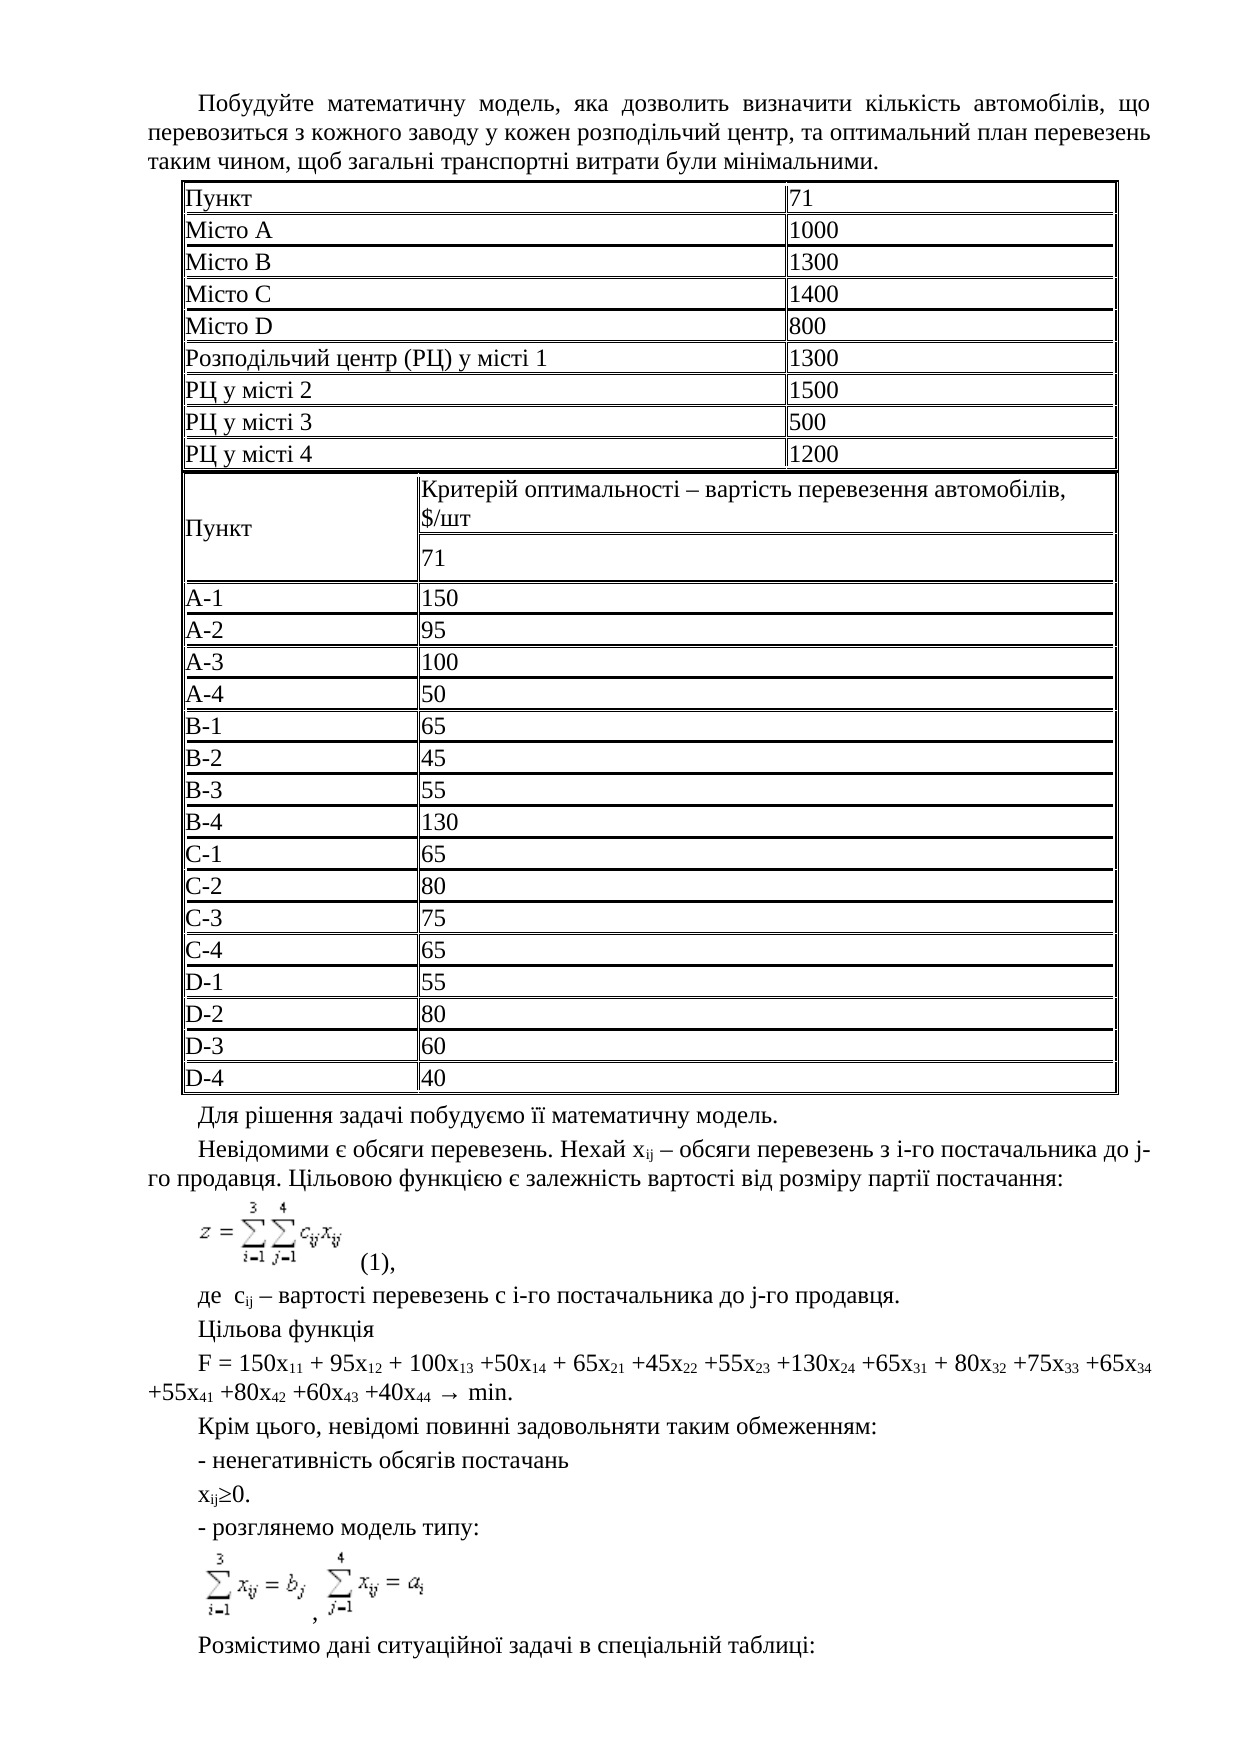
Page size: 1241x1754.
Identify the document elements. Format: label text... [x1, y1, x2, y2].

table_cell РЦ у місті 2 [183, 372, 786, 404]
table_cell D-4 [183, 1060, 418, 1092]
table_header Пункт [185, 474, 418, 580]
table_cell С-3 [185, 900, 417, 932]
table_cell B-1 [185, 708, 417, 740]
table_cell Місто D [183, 308, 785, 340]
table_cell 50 [420, 676, 1115, 708]
table_cell 150 [420, 580, 1116, 612]
table_cell 55 [420, 964, 1115, 996]
text xij≥0. [148, 1479, 1152, 1507]
table_cell 1300 [788, 244, 1115, 276]
table_cell 130 [420, 804, 1115, 836]
text (1), [148, 1197, 1152, 1276]
table_cell Розподільчий центр (РЦ) у місті 1 [183, 340, 786, 372]
table_cell 65 [420, 708, 1116, 740]
table_cell 1300 [786, 340, 1117, 372]
table_cell D-3 [183, 1028, 417, 1060]
table_cell Місто А [183, 212, 786, 244]
table_cell 45 [420, 740, 1115, 772]
table_cell 80 [419, 996, 1117, 1028]
picture [324, 1546, 431, 1620]
table_cell 71 [419, 532, 1117, 580]
table_cell С-4 [183, 932, 418, 964]
text Цільова функція [148, 1314, 1152, 1343]
table_cell A-4 [185, 676, 417, 708]
picture [203, 1549, 312, 1620]
table_header 71 [786, 183, 1115, 212]
table_cell A-3 [185, 644, 417, 676]
table_cell 65 [419, 932, 1117, 964]
table_header Пункт [185, 183, 786, 212]
table_cell РЦ у місті 3 [183, 404, 786, 436]
text - розглянемо модель типу: [148, 1512, 1152, 1541]
text - ненегативність обсягів постачань [148, 1445, 1152, 1473]
table_cell D-1 [185, 964, 417, 996]
table_cell B-2 [185, 740, 417, 772]
table_cell A-1 [185, 580, 417, 612]
table_cell Місто В [185, 244, 785, 276]
table_cell С-1 [185, 836, 417, 868]
text Для рішення задачі побудуємо її математичну модель. [148, 1100, 1152, 1129]
table_cell Місто С [183, 276, 786, 308]
text , [148, 1546, 1152, 1625]
text F = 150x11 + 95x12 + 100x13 +50x14 + 65x21 +45x22 +55x23 +130x24 +65x31 + 80x32 +75x33 +65x34 +55x41 +80x42 +60x43 +40x44 → min. [148, 1348, 1152, 1406]
table_cell 95 [420, 612, 1115, 644]
table_cell 65 [420, 836, 1115, 868]
table_cell 40 [419, 1060, 1117, 1092]
table_cell С-2 [183, 868, 417, 900]
text Побудуйте математичну модель, яка дозволить визначити кількість автомобілів, що перевозиться з кожного заводу у кожен розподільчий центр, та оптимальний план перевезень таким чином, щоб загальні транспортні витрати були мінімальними. [148, 88, 1152, 175]
table_cell 1000 [786, 212, 1117, 244]
table_cell A-2 [185, 612, 417, 644]
table_cell B-3 [185, 772, 417, 804]
table_cell D-2 [183, 996, 418, 1028]
table_cell 1400 [786, 276, 1117, 308]
text Крім цього, невідомі повинні задовольняти таким обмеженням: [148, 1411, 1152, 1440]
table_cell 80 [420, 868, 1117, 900]
table_cell 100 [420, 644, 1116, 676]
table_cell 55 [420, 772, 1115, 804]
table_cell 1200 [786, 436, 1117, 468]
picture [197, 1196, 348, 1270]
text де cij – вартості перевезень с i-го постачальника до j-го продавця. [148, 1281, 1152, 1309]
table_cell B-4 [185, 804, 417, 836]
table_cell 75 [420, 900, 1115, 932]
text Розмістимо дані ситуаційної задачі в спеціальній таблиці: [148, 1630, 1152, 1659]
text Невідомими є обсяги перевезень. Нехай xij – обсяги перевезень з і-го постачальника до j-го продавця. Цільовою функцією є залежність вартості від розміру партії постачання: [148, 1134, 1152, 1191]
table_cell 800 [788, 308, 1117, 340]
table_cell 500 [786, 404, 1117, 436]
table_cell РЦ у місті 4 [183, 436, 786, 468]
table_cell 1500 [786, 372, 1117, 404]
table_header Критерій оптимальності – вартість перевезення автомобілів, $/шт [419, 474, 1115, 532]
table_cell 60 [420, 1028, 1117, 1060]
